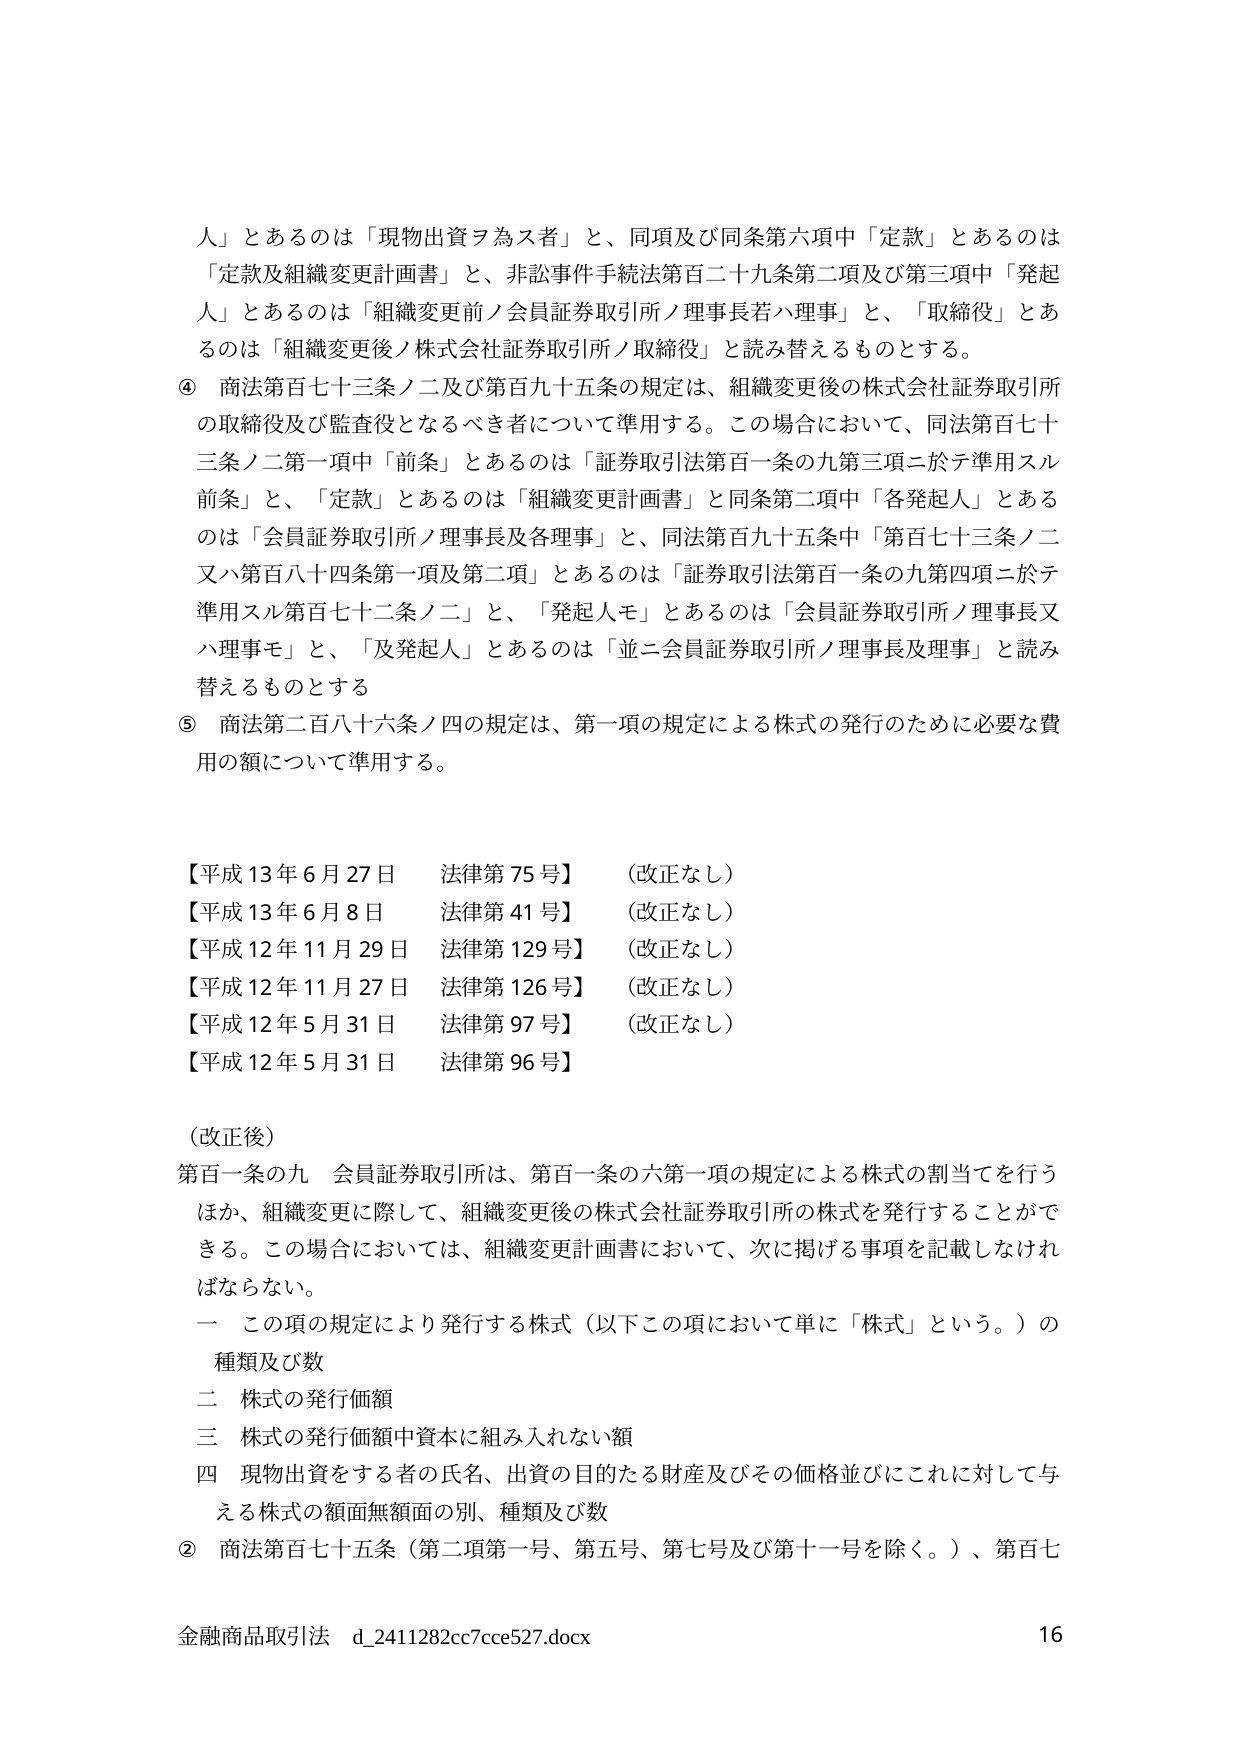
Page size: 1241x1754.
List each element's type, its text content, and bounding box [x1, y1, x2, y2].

text ④ 商法第百七十三条ノ二及び第百九十五条の規定は、組織変更後の株式会社証券取引所の取締役及び監査役となるべき者について準用する。この場合において、同法第百七十三条ノ二第一項中「前条」とあるのは「証券取引法第百一条の九第三項ニ於テ準用スル前条」と、「定款」とあるのは「組織変更計画書」と同条第二項中「各発起人」とあるのは「会員証券取引所ノ理事長及各理事」と、同法第百九十五条中「第百七十三条ノ二又ハ第百八十四条第一項及第二項」とあるのは「証券取引法第百一条の九第四項ニ於テ準用スル第百七十二条ノ二」と、「発起人モ」とあるのは「会員証券取引所ノ理事長又ハ理事モ」と、「及発起人」とあるのは「並ニ会員証券取引所ノ理事長及理事」と読み替えるものとする [177, 367, 1063, 704]
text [177, 217, 1063, 367]
text 第百一条の九 会員証券取引所は、第百一条の六第一項の規定による株式の割当てを行うほか、組織変更に際して、組織変更後の株式会社証券取引所の株式を発行することができる。この場合においては、組織変更計画書において、次に掲げる事項を記載しなければならない。 [177, 1154, 1063, 1304]
text 四 現物出資をする者の氏名、出資の目的たる財産及びその価格並びにこれに対して与える株式の額面無額面の別、種類及び数 [196, 1454, 1063, 1529]
text 【平成12年11月27日 法律第126号】 （改正なし） [177, 967, 1063, 1004]
text 【平成13年6月8日 法律第41号】 （改正なし） [177, 892, 1063, 929]
text （改正後） [177, 1117, 1063, 1154]
text 【平成12年5月31日 法律第96号】 [177, 1042, 1063, 1079]
text ⑤ 商法第二百八十六条ノ四の規定は、第一項の規定による株式の発行のために必要な費用の額について準用する。 [177, 704, 1063, 779]
text 三 株式の発行価額中資本に組み入れない額 [196, 1417, 1063, 1454]
text 二 株式の発行価額 [196, 1379, 1063, 1417]
text 【平成12年11月29日 法律第129号】 （改正なし） [177, 929, 1063, 967]
text 一 この項の規定により発行する株式（以下この項において単に「株式」という。）の種類及び数 [196, 1304, 1063, 1379]
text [177, 1529, 1063, 1567]
text 【平成13年6月27日 法律第75号】 （改正なし） [177, 854, 1063, 892]
text 【平成12年5月31日 法律第97号】 （改正なし） [177, 1004, 1063, 1042]
